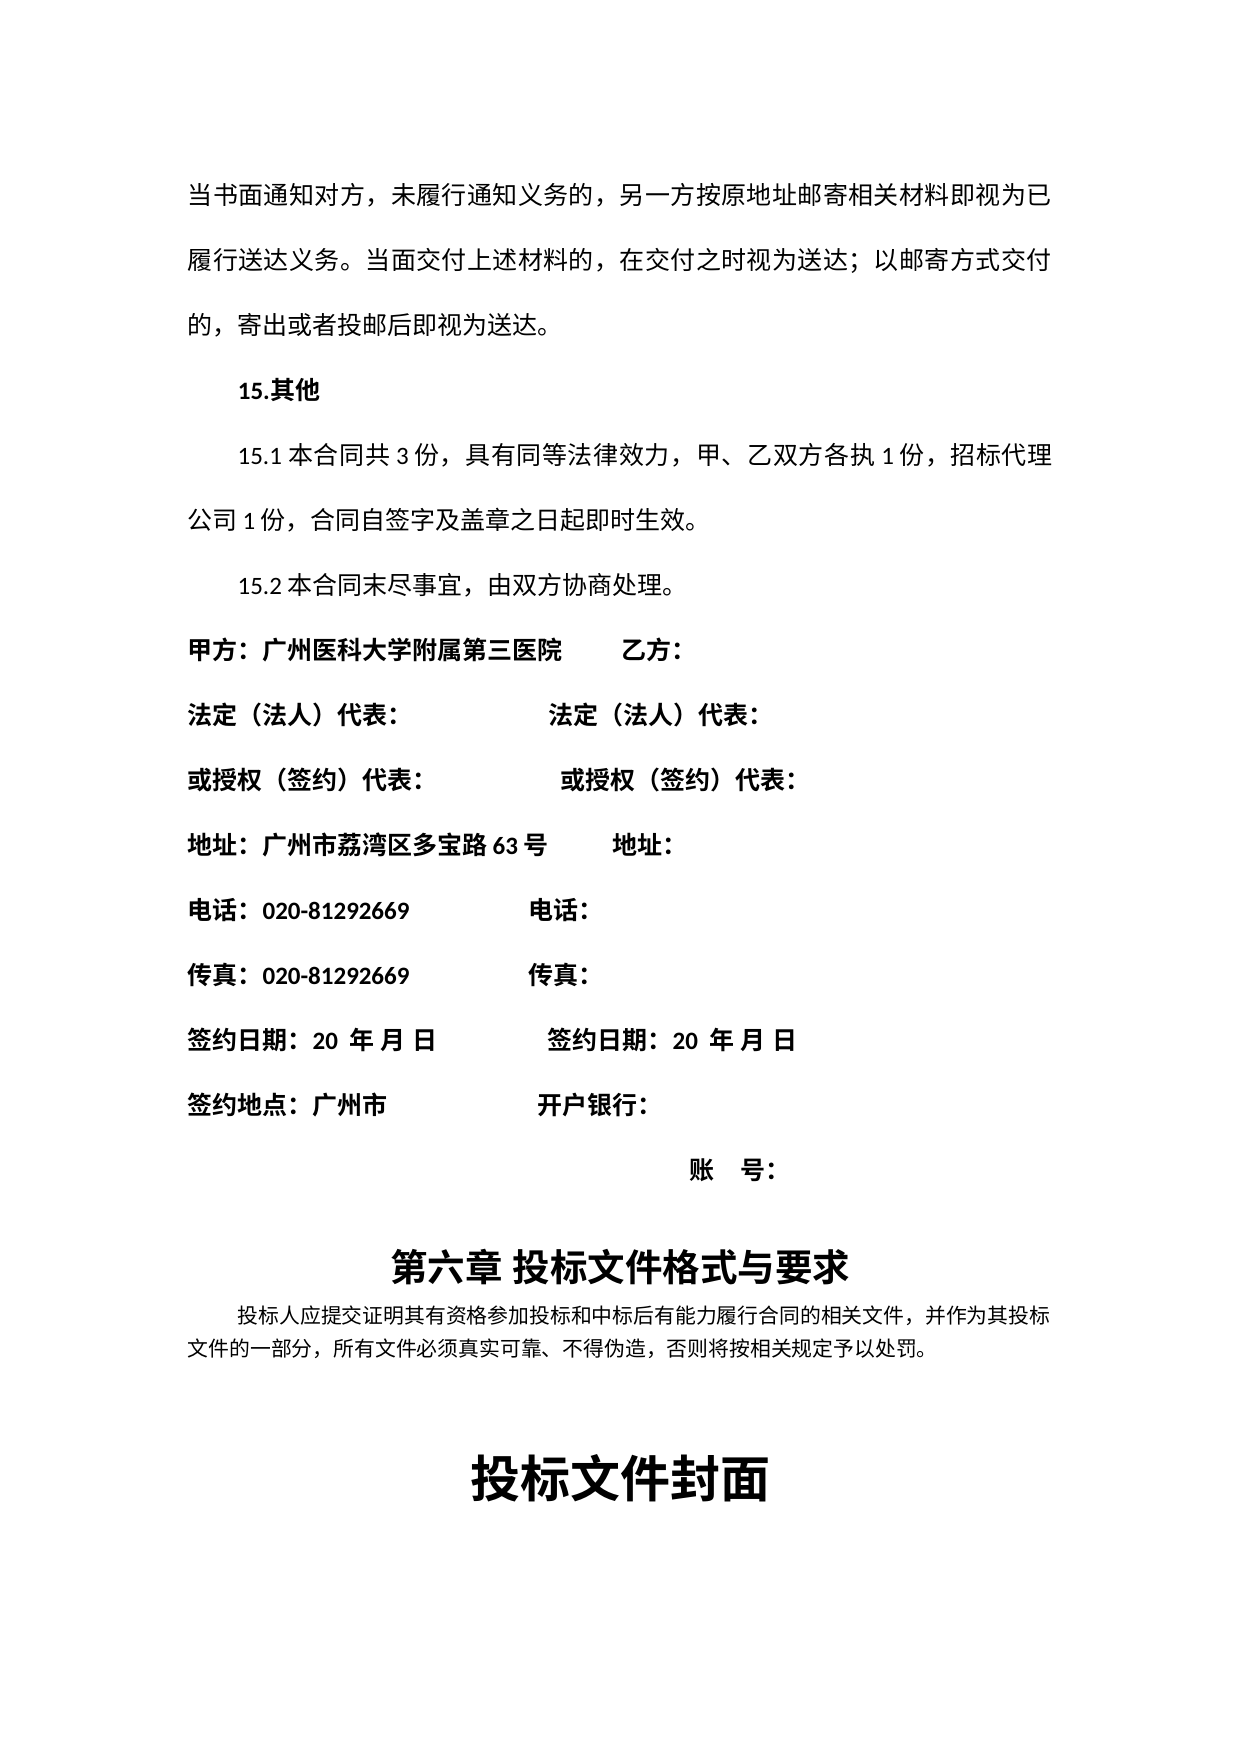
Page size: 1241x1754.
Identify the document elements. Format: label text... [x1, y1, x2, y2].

text 地址：广州市荔湾区多宝路63号 地址： [187, 812, 1053, 877]
text 投标人应提交证明其有资格参加投标和中标后有能力履行合同的相关文件，并作为其投标文件的一部分，所有文件必须真实可靠、不得伪造，否则将按相关规定予以处罚。 [187, 1299, 1053, 1364]
text 或授权（签约）代表： 或授权（签约）代表： [187, 747, 1053, 812]
text 15.其他 [187, 357, 1053, 422]
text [187, 162, 1053, 357]
text 15.2 本合同末尽事宜，由双方协商处理。 [187, 552, 1053, 617]
text 法定（法人）代表： 法定（法人）代表： [187, 682, 1053, 747]
text 投标文件封面 [187, 1429, 1053, 1527]
text 15.1 本合同共3份，具有同等法律效力，甲、乙双方各执1份，招标代理公司1份，合同自签字及盖章之日起即时生效。 [187, 422, 1053, 552]
text 第六章 投标文件格式与要求 [187, 1234, 1053, 1299]
text 签约地点：广州市 开户银行： [187, 1072, 1053, 1137]
text 账 号： [187, 1137, 1053, 1202]
text 传真：020-81292669 传真： [187, 942, 1053, 1007]
text 签约日期：20 年 月 日 签约日期：20 年 月 日 [187, 1007, 1053, 1072]
text 甲方：广州医科大学附属第三医院 乙方： [187, 617, 1053, 682]
text 电话：020-81292669 电话： [187, 877, 1053, 942]
